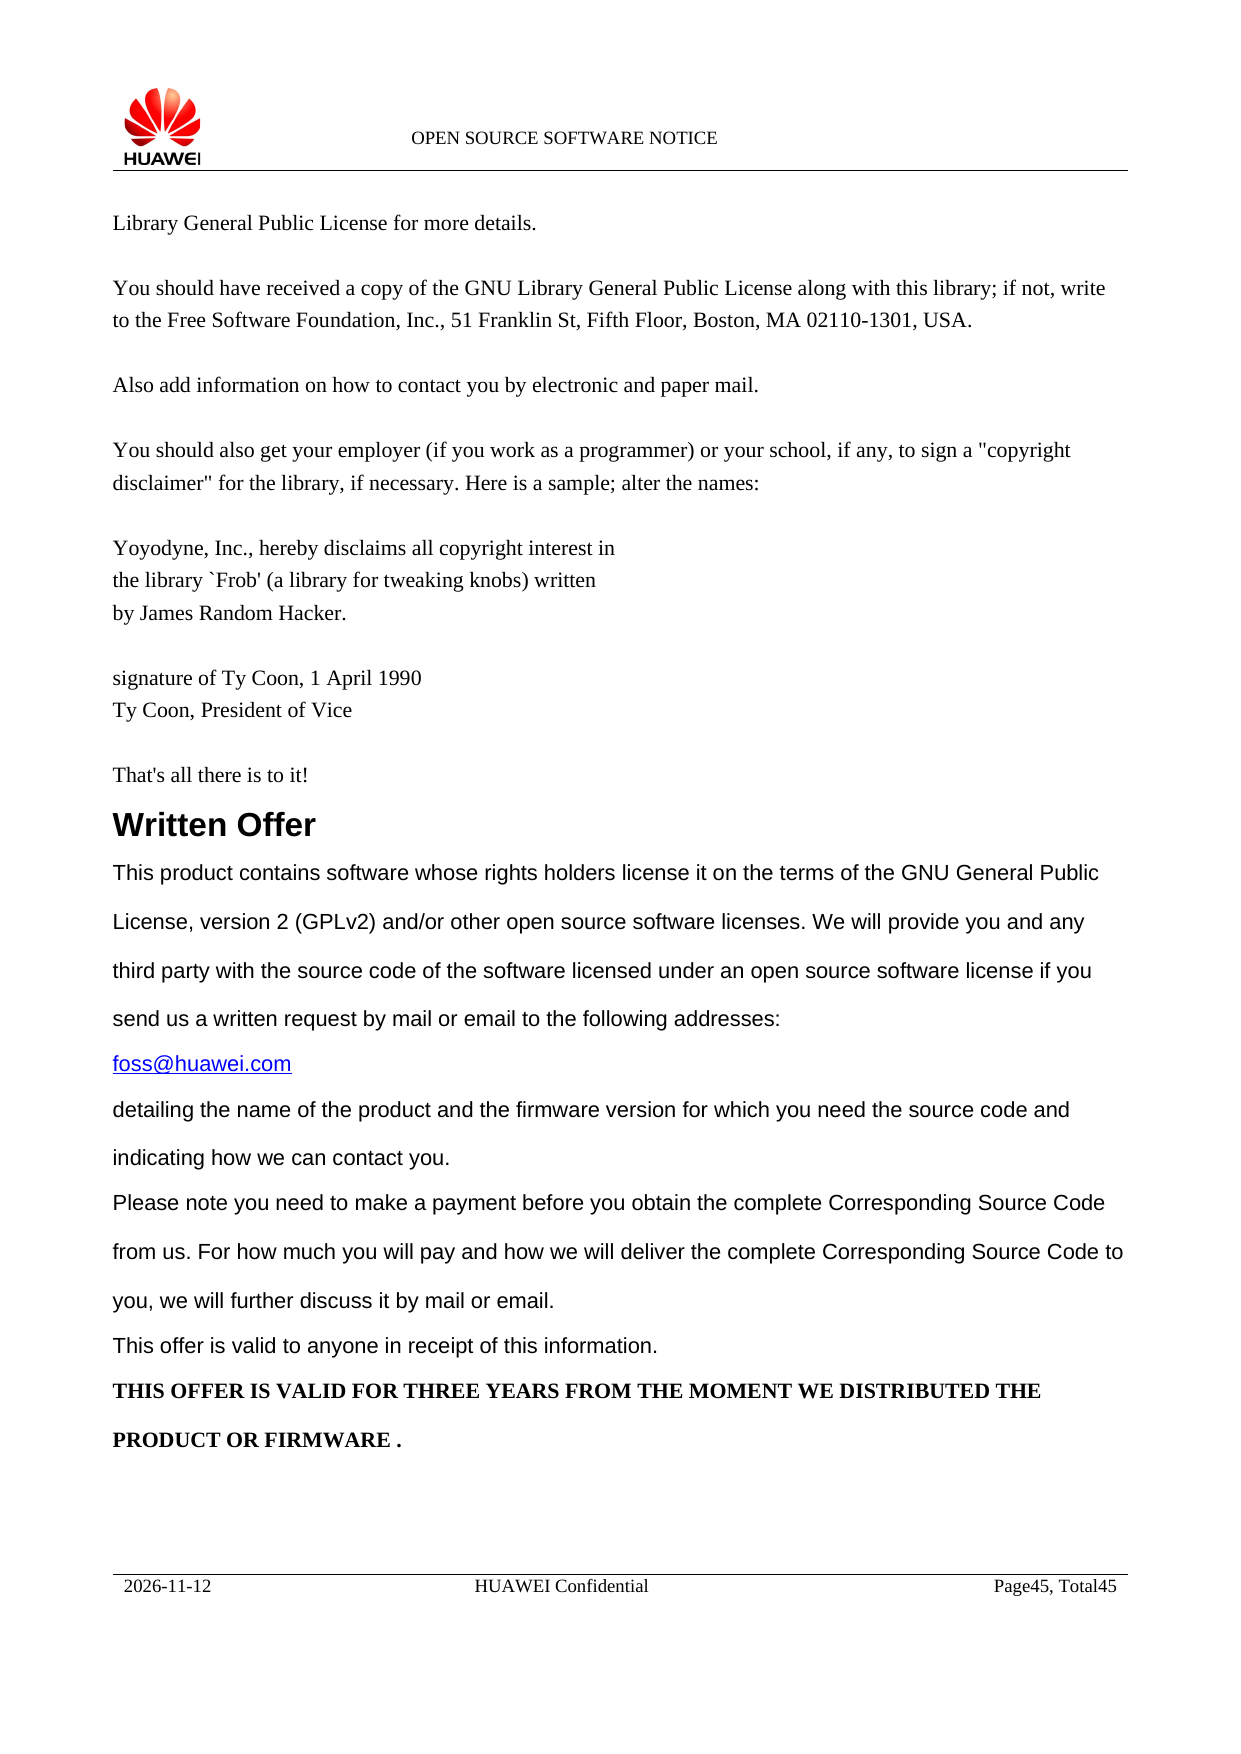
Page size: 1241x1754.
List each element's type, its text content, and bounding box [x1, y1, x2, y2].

text This product contains software whose rights holders license it on the terms of the GNU General Public License, version 2 (GPLv2) and/or other open source software licenses. We will provide you and any third party with the source code of the software licensed under an open source software license if you send us a written request by mail or email to the following addresses: [112, 856, 1128, 1035]
text This offer is valid to anyone in receipt of this information. [112, 1329, 1128, 1362]
text Written Offer [112, 791, 1128, 856]
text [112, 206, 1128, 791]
text Please note you need to make a payment before you obtain the complete Corresponding Source Code from us. For how much you will pay and how we will deliver the complete Corresponding Source Code to you, we will further discuss it by mail or email. [112, 1187, 1128, 1317]
text foss@huawei.com [112, 1048, 1128, 1080]
text This offer is valid for three years from the moment we distributed the product or firmware . [112, 1374, 1128, 1456]
picture [124, 88, 201, 165]
text detailing the name of the product and the firmware version for which you need the source code and indicating how we can contact you. [112, 1093, 1128, 1174]
